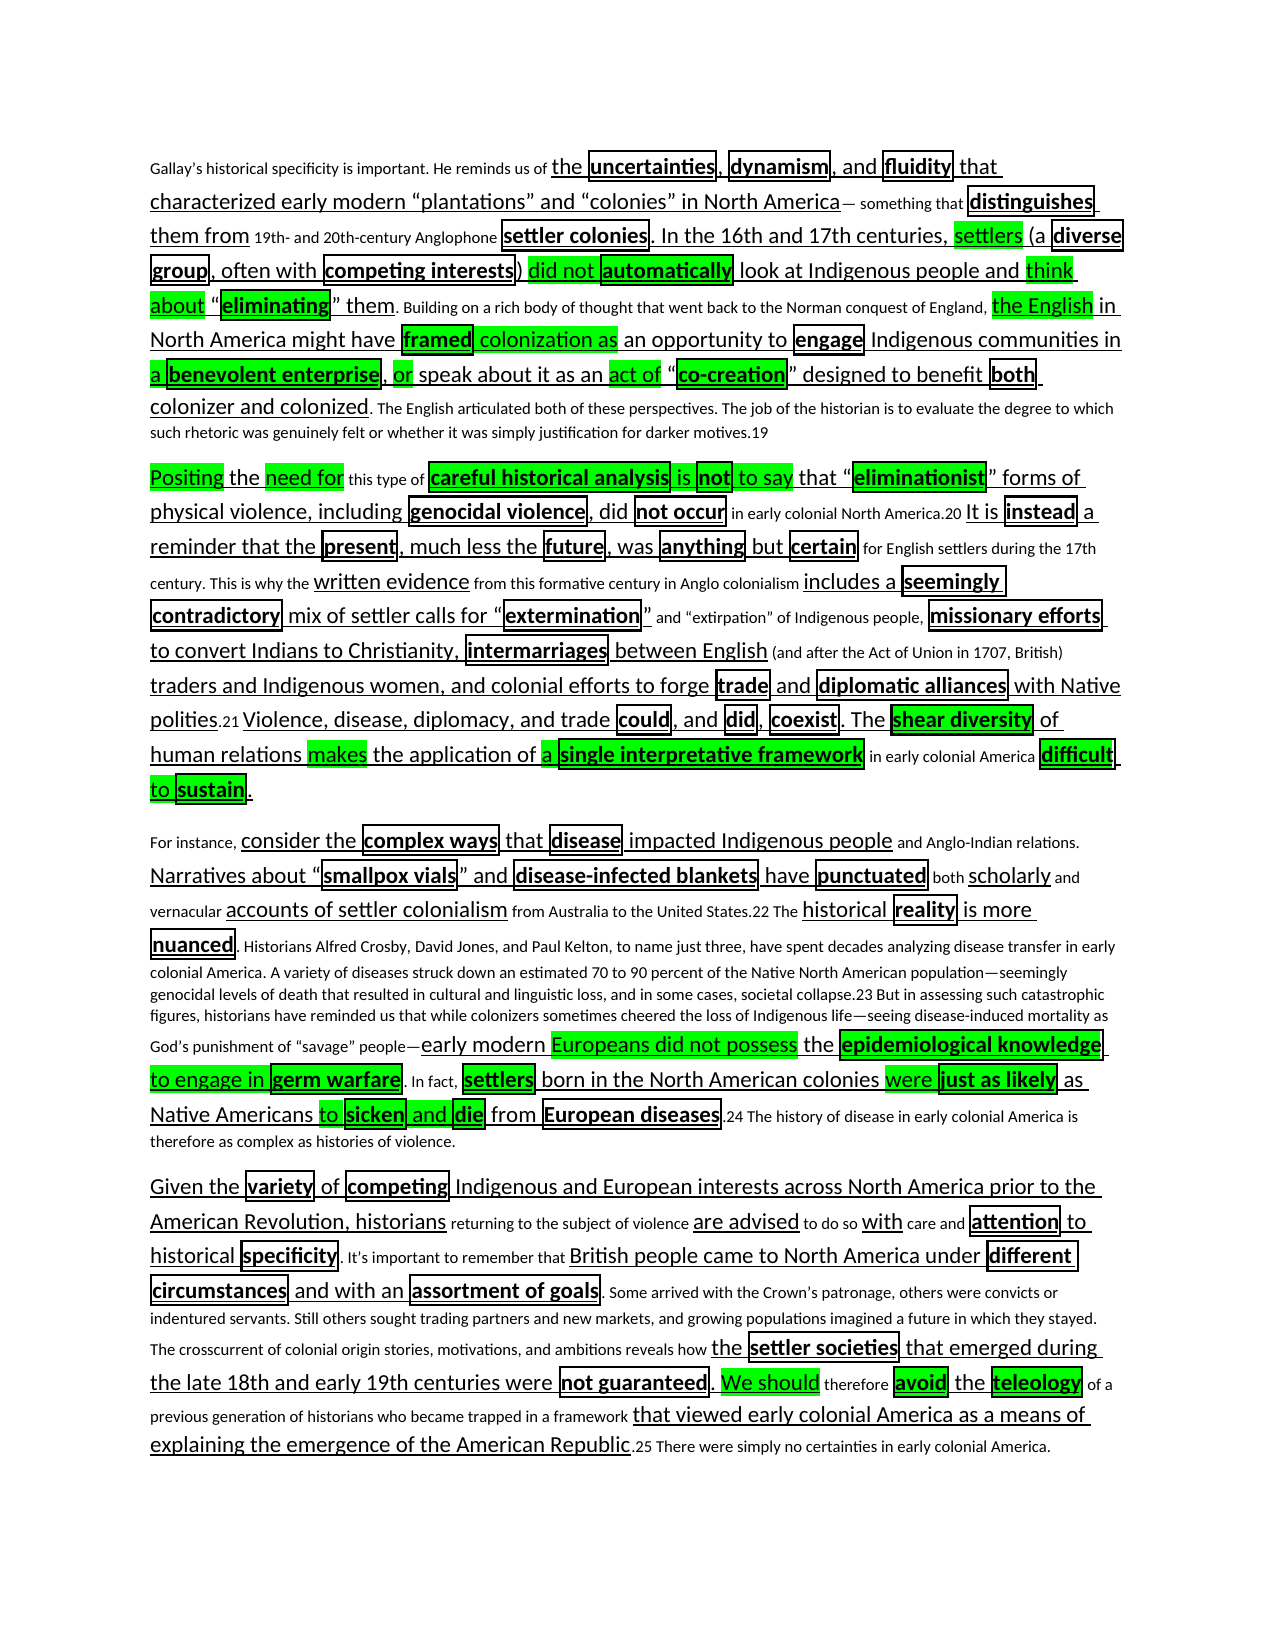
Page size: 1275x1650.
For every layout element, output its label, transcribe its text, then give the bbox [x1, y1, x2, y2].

text Gallay’s historical specificity is important. He reminds us of the uncertainties, dynamism, and fluidity that characterized early modern “plantations” and “colonies” in North America— something that distinguishes them from 19th- and 20th-century Anglophone settler colonies. In the 16th and 17th centuries, settlers (a diverse group, often with competing interests) did not automatically look at Indigenous people and think about “eliminating” them. Building on a rich body of thought that went back to the Norman conquest of England, the English in North America might have framed colonization as an opportunity to engage Indigenous communities in a benevolent enterprise, or speak about it as an act of “co-creation” designed to benefit both colonizer and colonized. The English articulated both of these perspectives. The job of the historian is to evaluate the degree to which such rhetoric was genuinely felt or whether it was simply justification for darker motives.19 [150, 150, 1125, 442]
text Given the variety of competing Indigenous and European interests across North America prior to the American Revolution, historians returning to the subject of violence are advised to do so with care and attention to historical specificity. It’s important to remember that British people came to North America under different circumstances and with an assortment of goals. Some arrived with the Crown’s patronage, others were convicts or indentured servants. Still others sought trading partners and new markets, and growing populations imagined a future in which they stayed. The crosscurrent of colonial origin stories, motivations, and ambitions reveals how the settler societies that emerged during the late 18th and early 19th centuries were not guaranteed. We should therefore avoid the teleology of a previous generation of historians who became trapped in a framework that viewed early colonial America as a means of explaining the emergence of the American Republic.25 There were simply no certainties in early colonial America. [150, 1170, 1125, 1458]
text For instance, consider the complex ways that disease impacted Indigenous people and Anglo-Indian relations. Narratives about “smallpox vials” and disease-infected blankets have punctuated both scholarly and vernacular accounts of settler colonialism from Australia to the United States.22 The historical reality is more nuanced. Historians Alfred Crosby, David Jones, and Paul Kelton, to name just three, have spent decades analyzing disease transfer in early colonial America. A variety of diseases struck down an estimated 70 to 90 percent of the Native North American population—seemingly genocidal levels of death that resulted in cultural and linguistic loss, and in some cases, societal collapse.23 But in assessing such catastrophic figures, historians have reminded us that while colonizers sometimes cheered the loss of Indigenous life—seeing disease-induced mortality as God’s punishment of “savage” people—early modern Europeans did not possess the epidemiological knowledge to engage in germ warfare. In fact, settlers born in the North American colonies were just as likely as Native Americans to sicken and die from European diseases.24 The history of disease in early colonial America is therefore as complex as histories of violence. [150, 824, 1125, 1152]
text Positing the need for this type of careful historical analysis is not to say that “eliminationist” forms of physical violence, including genocidal violence, did not occur in early colonial North America.20 It is instead a reminder that the present, much less the future, was anything but certain for English settlers during the 17th century. This is why the written evidence from this formative century in Anglo colonialism includes a seemingly contradictory mix of settler calls for “extermination” and “extirpation” of Indigenous people, missionary efforts to convert Indians to Christianity, intermarriages between English (and after the Act of Union in 1707, British) traders and Indigenous women, and colonial efforts to forge trade and diplomatic alliances with Native polities.21 Violence, disease, diplomacy, and trade could, and did, coexist. The shear diversity of human relations makes the application of a single interpretative framework in early colonial America difficult to sustain. [150, 461, 1125, 805]
